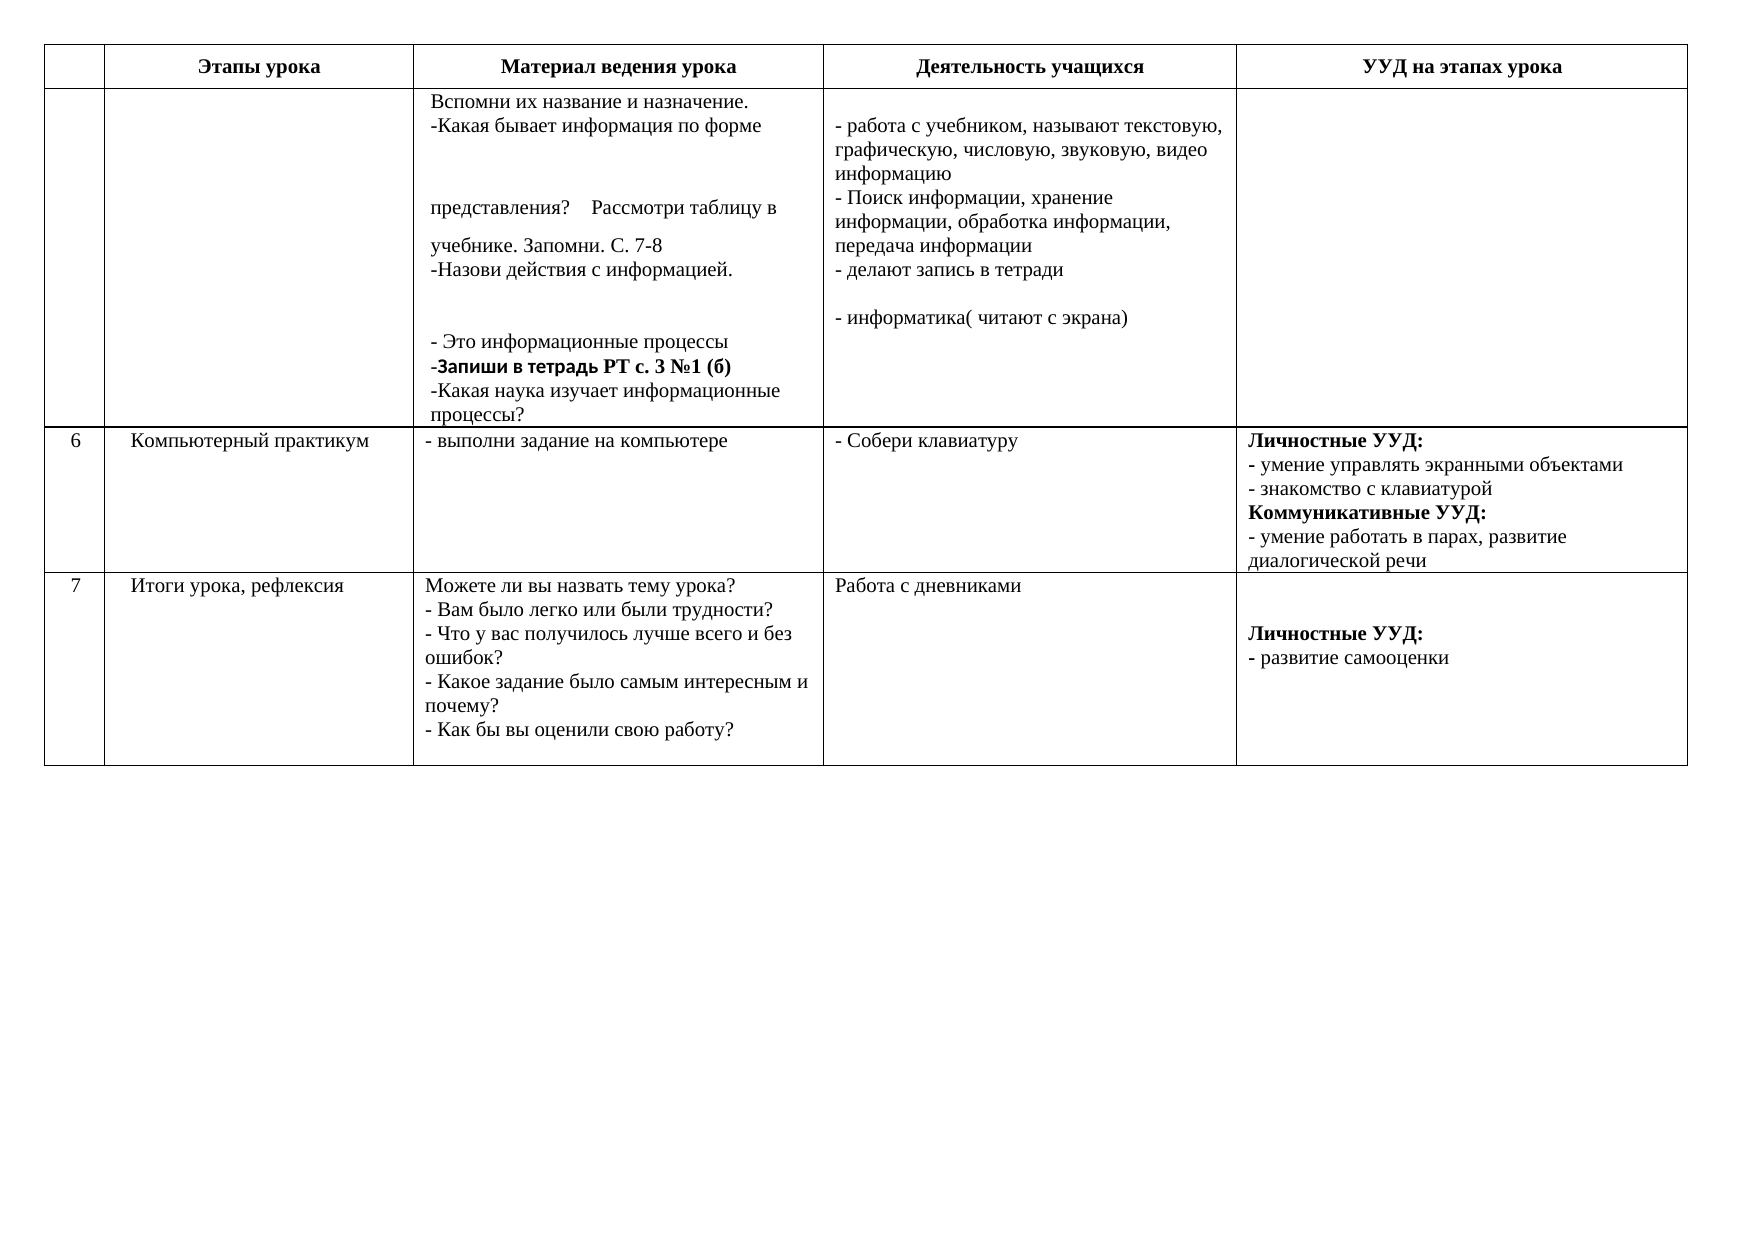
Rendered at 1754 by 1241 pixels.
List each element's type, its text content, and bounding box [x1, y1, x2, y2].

table_cell - выполни задание на компьютере [414, 428, 823, 572]
table_cell 7 [45, 573, 104, 765]
table_cell - Собери клавиатуру [824, 428, 1236, 572]
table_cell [105, 89, 413, 426]
table_cell 5 [45, 89, 104, 426]
table_cell Личностные УУД: - умение управлять экранными объектами - знакомство с клавиатурой Коммуникативные УУД: - умение работать в парах, развитие диалогической речи [1237, 428, 1687, 572]
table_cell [824, 89, 1236, 426]
table_header [45, 45, 104, 88]
table_header УУД на этапах урока [1237, 45, 1687, 88]
table_cell Работа с дневниками [824, 573, 1236, 765]
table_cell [414, 89, 823, 426]
table_header Материал ведения урока [414, 45, 823, 88]
table_header Этапы урока [105, 45, 413, 88]
table_cell 6 [45, 428, 104, 572]
table_cell Итоги урока, рефлексия [105, 573, 413, 765]
table_cell Компьютерный практикум [105, 428, 413, 572]
table_cell Можете ли вы назвать тему урока? - Вам было легко или были трудности? - Что у вас получилось лучше всего и без ошибок? - Какое задание было самым интересным и почему? - Как бы вы оценили свою работу? [414, 573, 823, 765]
table_header Деятельность учащихся [824, 45, 1236, 88]
table_cell Личностные УУД: - развитие самооценки [1237, 573, 1687, 765]
